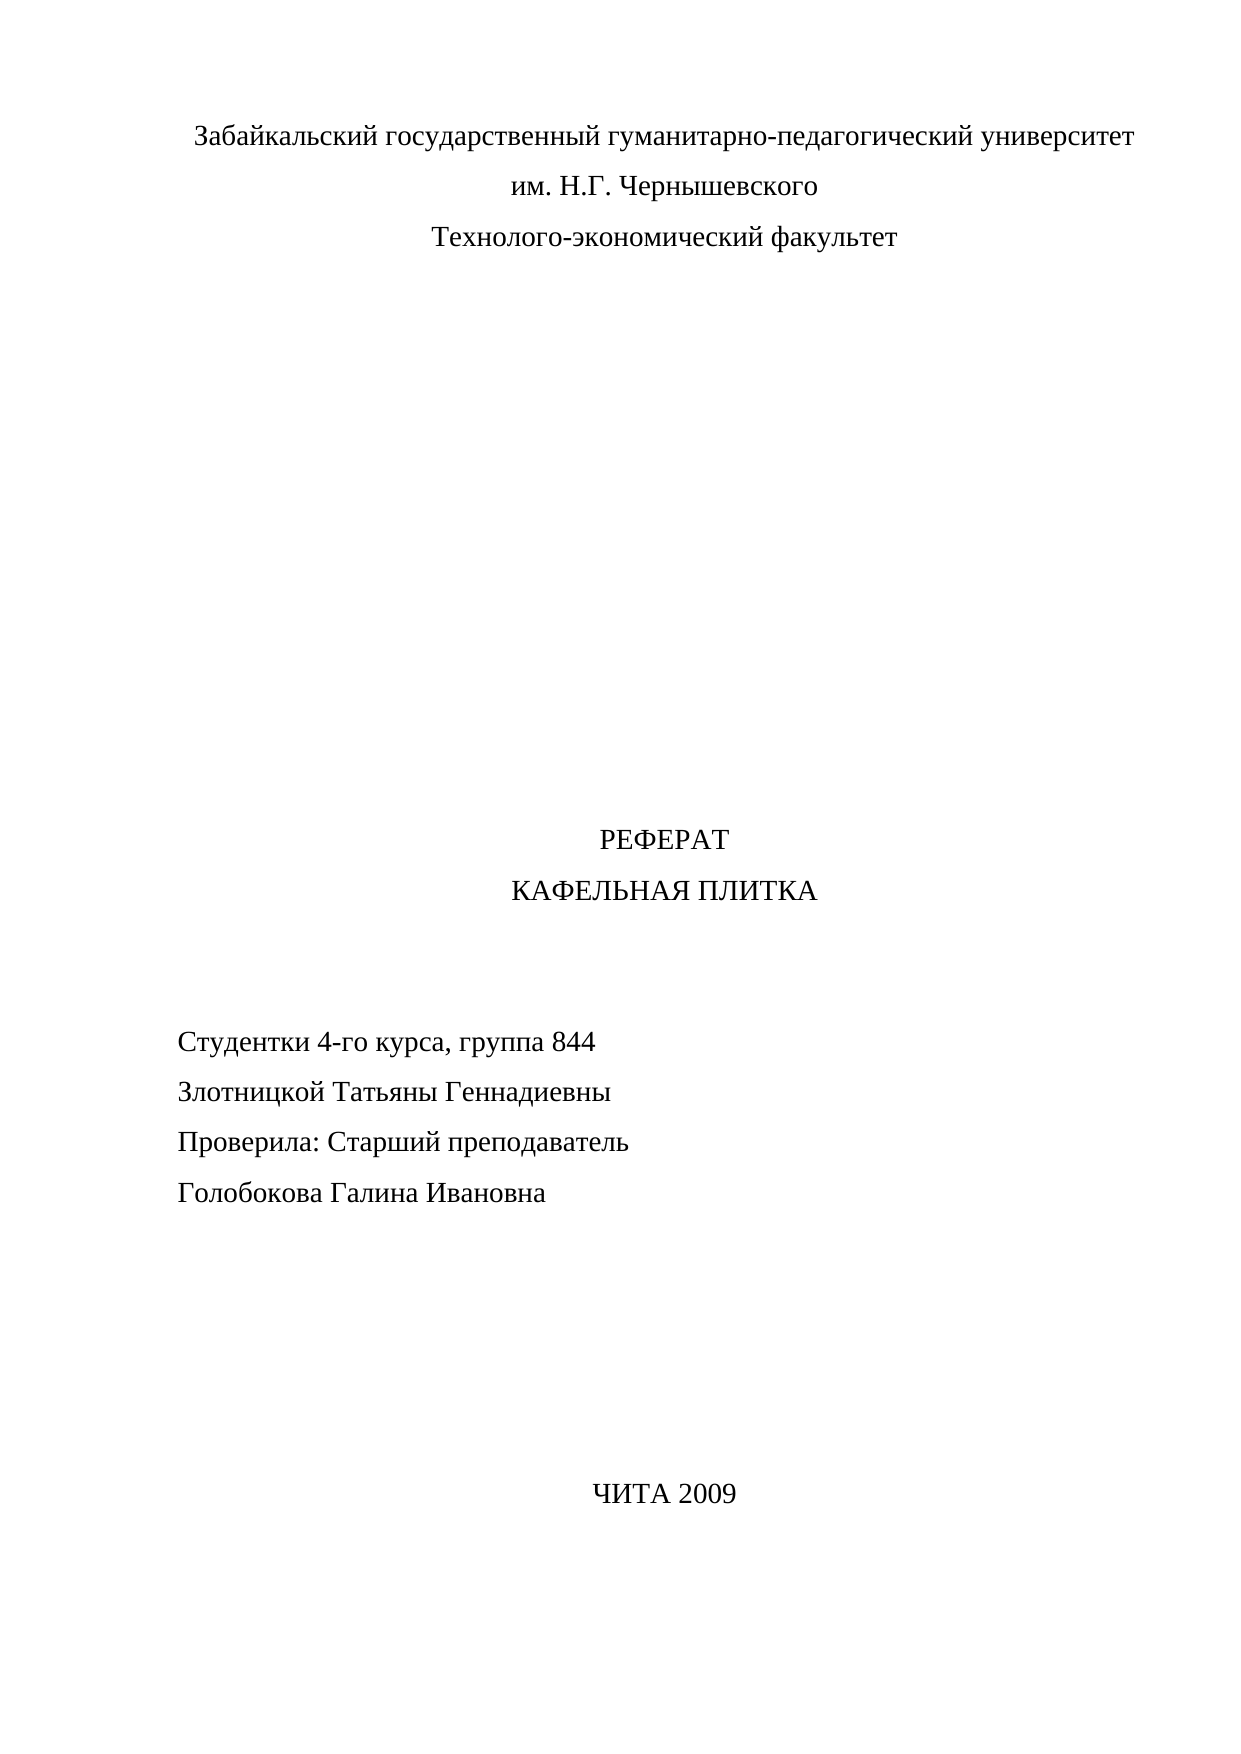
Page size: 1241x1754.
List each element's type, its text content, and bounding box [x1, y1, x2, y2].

text Злотницкой Татьяны Геннадиевны [177, 1074, 1152, 1108]
text КАФЕЛЬНАЯ ПЛИТКА [177, 873, 1152, 906]
text Проверила: Старший преподаватель [177, 1124, 1152, 1158]
text Технолого-экономический факультет [177, 219, 1152, 252]
text Голобокова Галина Ивановна [177, 1175, 1152, 1208]
text Студентки 4-го курса, группа 844 [177, 1024, 1152, 1057]
text ЧИТА 2009 [177, 1477, 1152, 1510]
text РЕФЕРАТ [177, 822, 1152, 856]
text Забайкальский государственный гуманитарно-педагогический университет им. Н.Г. Чернышевского [177, 118, 1152, 202]
